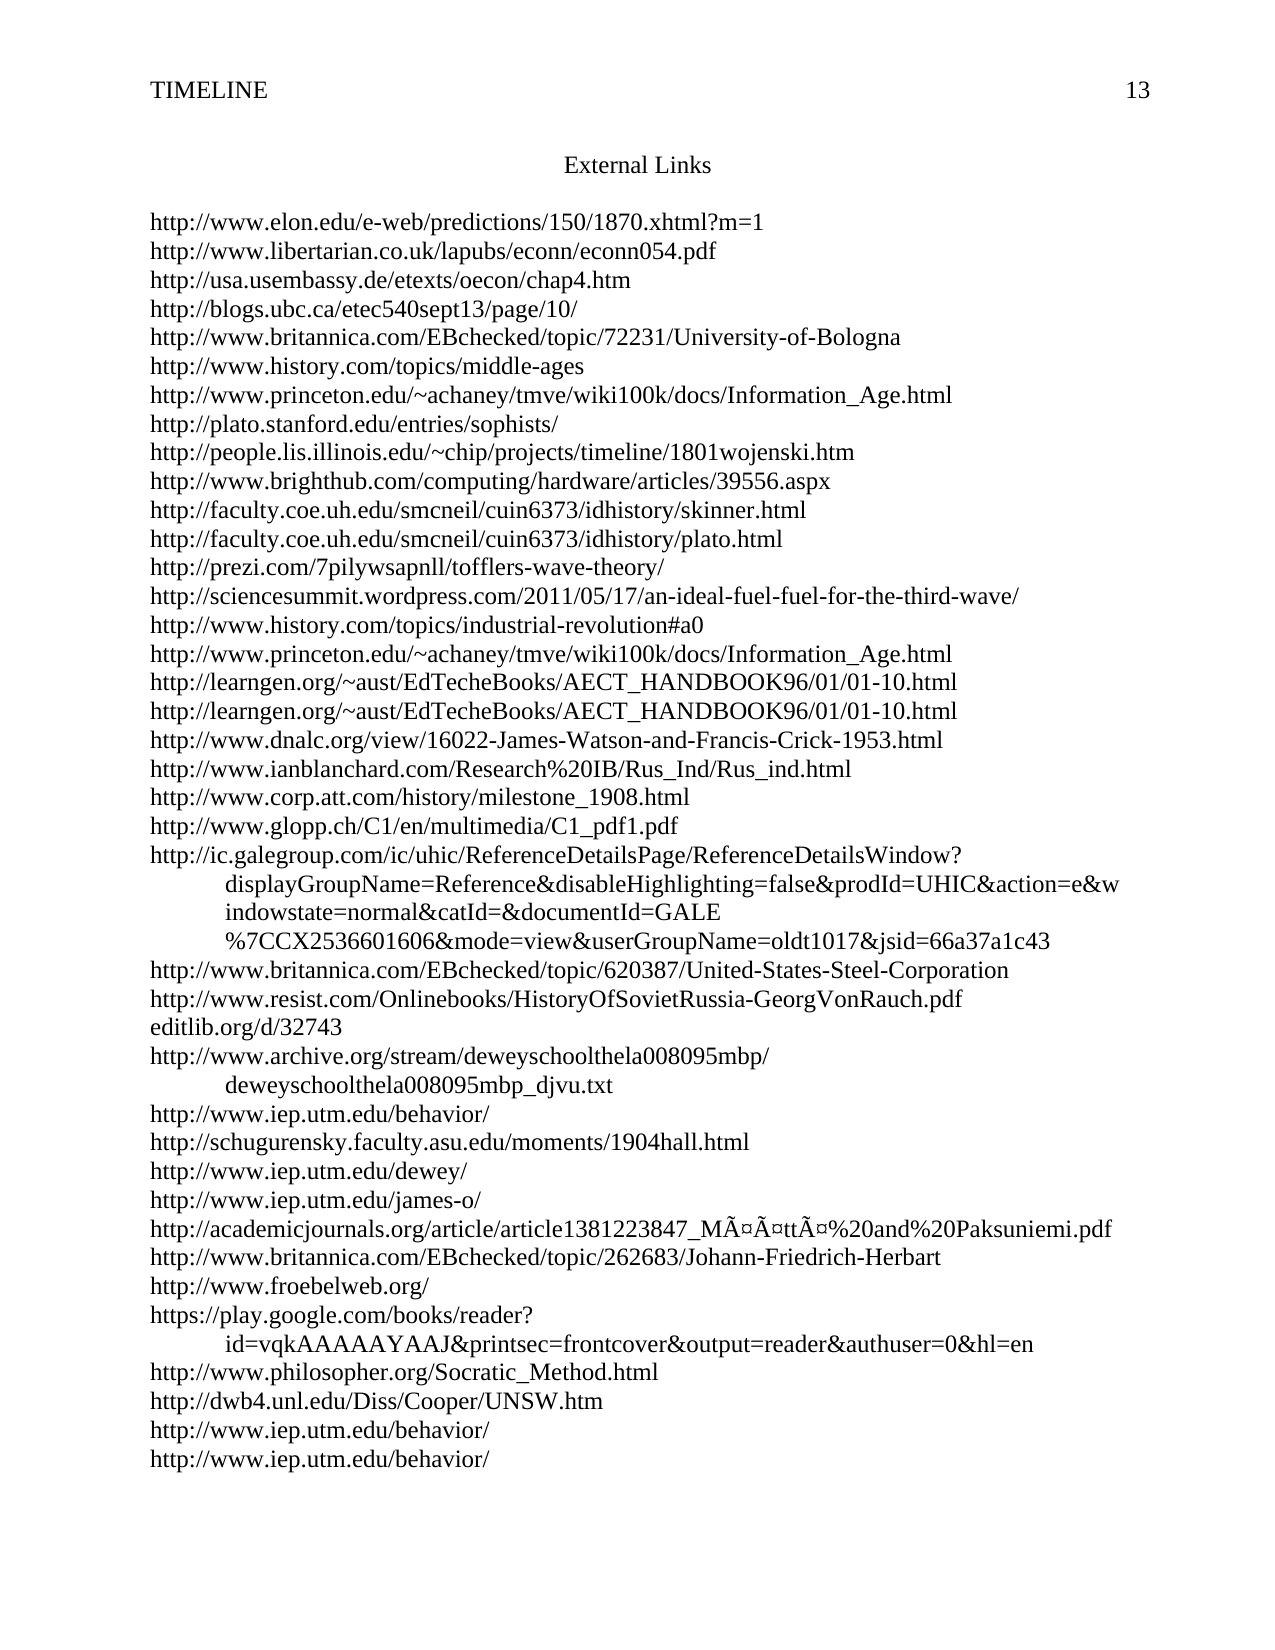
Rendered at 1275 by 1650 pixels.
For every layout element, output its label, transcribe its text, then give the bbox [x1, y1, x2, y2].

text http://learngen.org/~aust/EdTecheBooks/AECT_HANDBOOK96/01/01-10.html [150, 696, 1125, 725]
text http://www.archive.org/stream/deweyschoolthela008095mbp/deweyschoolthela008095mbp_djvu.txt [150, 1041, 1125, 1099]
text http://people.lis.illinois.edu/~chip/projects/timeline/1801wojenski.htm [150, 437, 1125, 466]
text http://www.elon.edu/e-web/predictions/150/1870.xhtml?m=1 [150, 207, 1125, 236]
text http://www.britannica.com/EBchecked/topic/72231/University-of-Bologna [150, 322, 1125, 351]
text http://www.philosopher.org/Socratic_Method.html [150, 1357, 1125, 1386]
text http://www.ianblanchard.com/Research%20IB/Rus_Ind/Rus_ind.html [150, 754, 1125, 782]
text http://www.resist.com/Onlinebooks/HistoryOfSovietRussia-GeorgVonRauch.pdf [150, 984, 1125, 1012]
text http://www.history.com/topics/middle-ages [150, 351, 1125, 380]
text http://usa.usembassy.de/etexts/oecon/chap4.htm [150, 265, 1125, 294]
text http://www.history.com/topics/industrial-revolution#a0 [150, 610, 1125, 639]
text http://www.britannica.com/EBchecked/topic/620387/United-States-Steel-Corporation [150, 955, 1125, 984]
text http://prezi.com/7pilywsapnll/tofflers-wave-theory/ [150, 552, 1125, 581]
text http://www.princeton.edu/~achaney/tmve/wiki100k/docs/Information_Age.html [150, 639, 1125, 667]
text http://www.britannica.com/EBchecked/topic/262683/Johann-Friedrich-Herbart [150, 1242, 1125, 1271]
text http://faculty.coe.uh.edu/smcneil/cuin6373/idhistory/plato.html [150, 524, 1125, 552]
text http://www.iep.utm.edu/james-o/ [150, 1185, 1125, 1214]
text http://www.princeton.edu/~achaney/tmve/wiki100k/docs/Information_Age.html [150, 380, 1125, 409]
text http://plato.stanford.edu/entries/sophists/ [150, 409, 1125, 437]
text External Links [150, 150, 1125, 179]
text http://www.froebelweb.org/ [150, 1271, 1125, 1300]
text http://www.brighthub.com/computing/hardware/articles/39556.aspx [150, 466, 1125, 495]
text editlib.org/d/32743 [150, 1012, 1125, 1041]
text https://play.google.com/books/reader?id=vqkAAAAAYAAJ&printsec=frontcover&output=reader&authuser=0&hl=en [150, 1300, 1125, 1357]
text http://www.iep.utm.edu/behavior/ [150, 1444, 1125, 1472]
text http://sciencesummit.wordpress.com/2011/05/17/an-ideal-fuel-fuel-for-the-third-wave/ [150, 581, 1125, 610]
text http://www.corp.att.com/history/milestone_1908.html [150, 782, 1125, 811]
text http://www.libertarian.co.uk/lapubs/econn/econn054.pdf [150, 236, 1125, 265]
text http://www.iep.utm.edu/dewey/ [150, 1156, 1125, 1185]
text http://dwb4.unl.edu/Diss/Cooper/UNSW.htm [150, 1386, 1125, 1415]
text http://www.iep.utm.edu/behavior/ [150, 1415, 1125, 1444]
text http://academicjournals.org/article/article1381223847_MÃ¤Ã¤ttÃ¤%20and%20Paksuniemi.pdf [150, 1214, 1125, 1242]
text http://www.glopp.ch/C1/en/multimedia/C1_pdf1.pdf [150, 811, 1125, 840]
text http://learngen.org/~aust/EdTecheBooks/AECT_HANDBOOK96/01/01-10.html [150, 667, 1125, 696]
text http://schugurensky.faculty.asu.edu/moments/1904hall.html [150, 1127, 1125, 1156]
text http://ic.galegroup.com/ic/uhic/ReferenceDetailsPage/ReferenceDetailsWindow?displayGroupName=Reference&disableHighlighting=false&prodId=UHIC&action=e&windowstate=normal&catId=&documentId=GALE%7CCX2536601606&mode=view&userGroupName=oldt1017&jsid=66a37a1c43 [150, 840, 1125, 955]
text http://blogs.ubc.ca/etec540sept13/page/10/ [150, 294, 1125, 322]
text http://www.iep.utm.edu/behavior/ [150, 1099, 1125, 1127]
text http://www.dnalc.org/view/16022-James-Watson-and-Francis-Crick-1953.html [150, 725, 1125, 754]
text http://faculty.coe.uh.edu/smcneil/cuin6373/idhistory/skinner.html [150, 495, 1125, 524]
